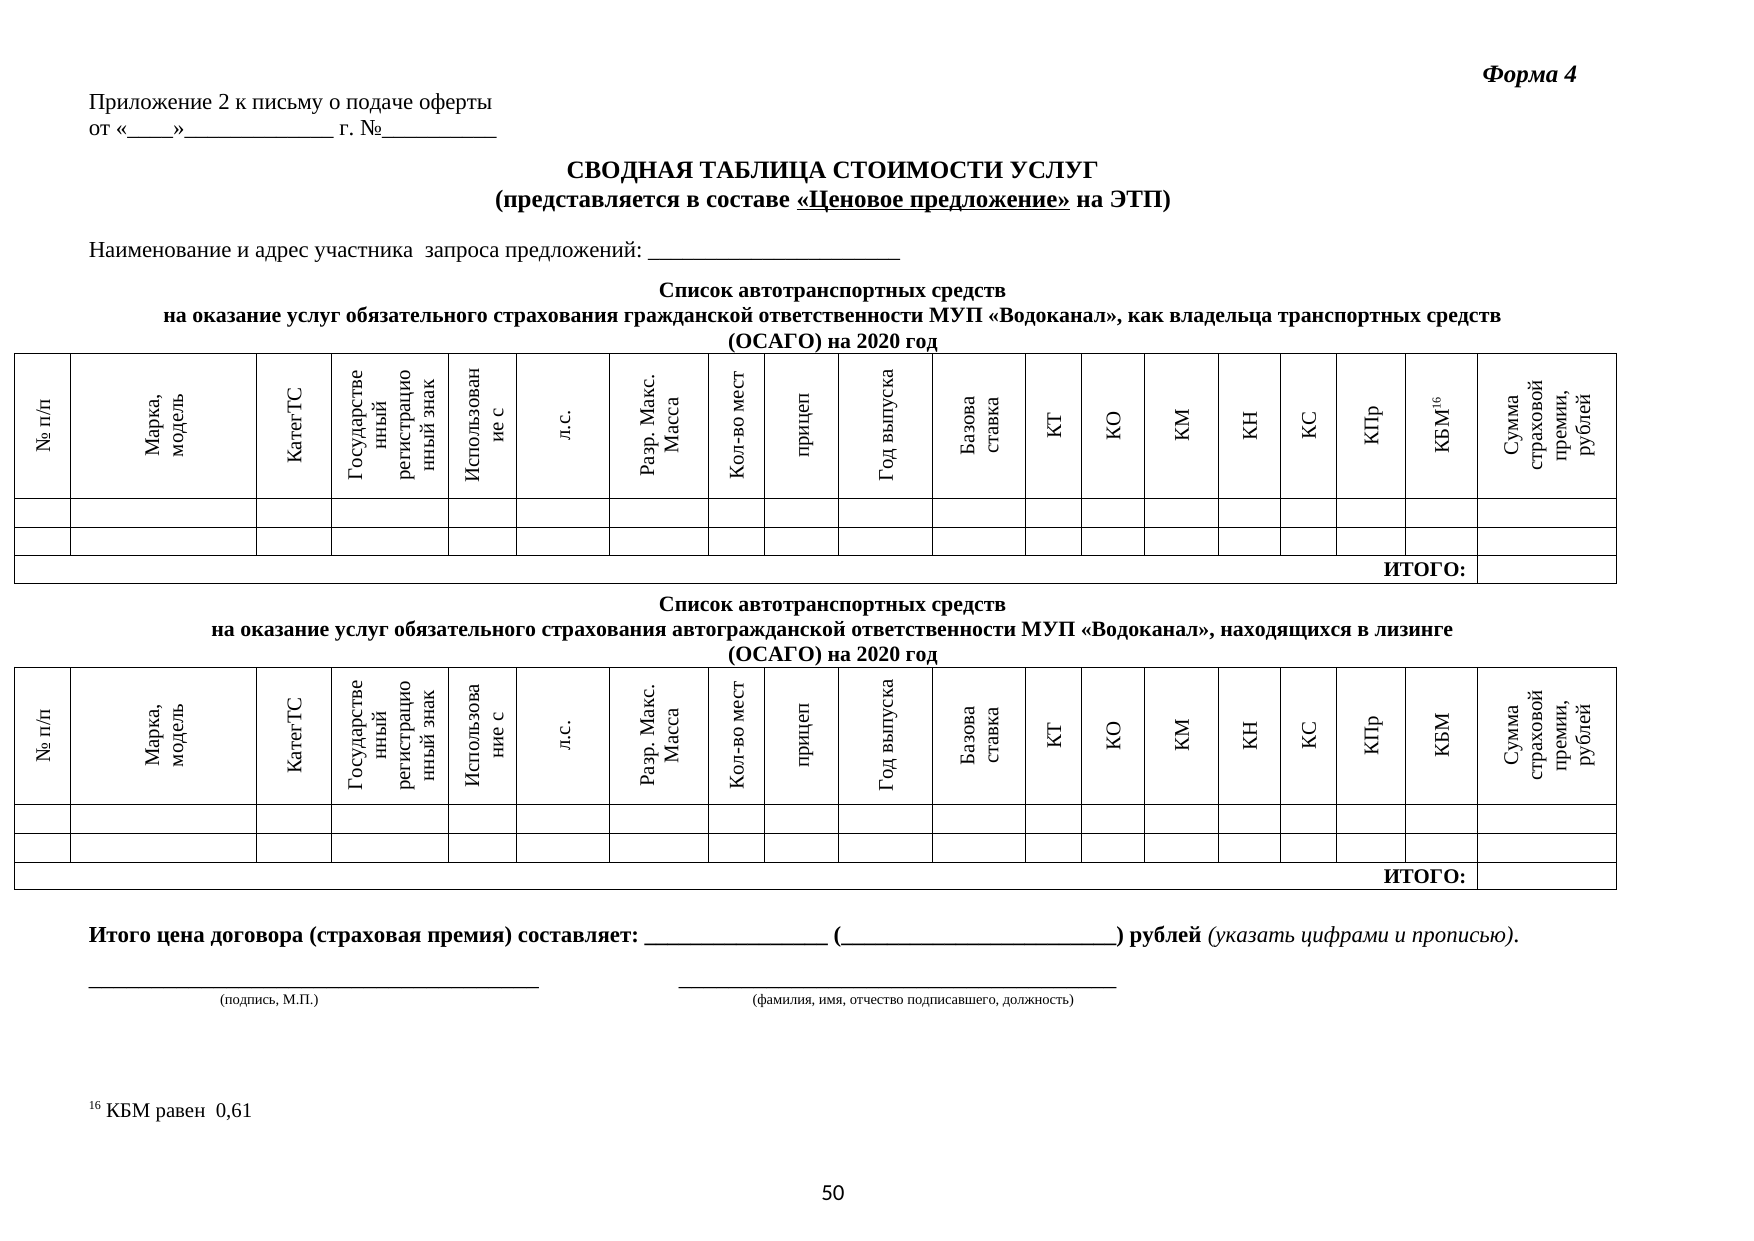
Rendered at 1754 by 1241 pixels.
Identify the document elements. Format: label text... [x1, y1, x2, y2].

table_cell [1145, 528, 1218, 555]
text Приложение 2 к письму о подаче оферты от «____»_____________ г. №__________ [88, 88, 1577, 141]
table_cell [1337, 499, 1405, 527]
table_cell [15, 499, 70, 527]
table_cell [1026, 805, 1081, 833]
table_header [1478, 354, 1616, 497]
text Наименование и адрес участника запроса предложений: ______________________ [88, 236, 1577, 263]
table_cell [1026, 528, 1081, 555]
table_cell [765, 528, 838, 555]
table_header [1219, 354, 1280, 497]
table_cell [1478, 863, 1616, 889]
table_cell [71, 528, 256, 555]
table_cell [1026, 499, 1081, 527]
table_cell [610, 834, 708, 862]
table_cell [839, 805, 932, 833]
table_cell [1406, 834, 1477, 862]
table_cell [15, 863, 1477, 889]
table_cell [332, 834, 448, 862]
text СВОДНАЯ ТАБЛИЦА СТОИМОСТИ УСЛУГ [88, 155, 1577, 184]
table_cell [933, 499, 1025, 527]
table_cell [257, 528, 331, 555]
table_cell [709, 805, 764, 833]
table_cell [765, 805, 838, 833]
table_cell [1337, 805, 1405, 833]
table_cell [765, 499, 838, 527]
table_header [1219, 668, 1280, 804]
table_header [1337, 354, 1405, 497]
text на оказание услуг обязательного страхования автогражданской ответственности МУП «Водоканал», находящихся в лизинге [88, 616, 1577, 641]
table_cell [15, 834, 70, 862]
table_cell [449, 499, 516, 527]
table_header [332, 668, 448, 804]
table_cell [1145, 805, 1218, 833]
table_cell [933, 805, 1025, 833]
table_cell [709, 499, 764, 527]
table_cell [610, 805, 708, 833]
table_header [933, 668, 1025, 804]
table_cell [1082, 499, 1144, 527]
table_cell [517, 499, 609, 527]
text (ОСАГО) на 2020 год [88, 328, 1577, 353]
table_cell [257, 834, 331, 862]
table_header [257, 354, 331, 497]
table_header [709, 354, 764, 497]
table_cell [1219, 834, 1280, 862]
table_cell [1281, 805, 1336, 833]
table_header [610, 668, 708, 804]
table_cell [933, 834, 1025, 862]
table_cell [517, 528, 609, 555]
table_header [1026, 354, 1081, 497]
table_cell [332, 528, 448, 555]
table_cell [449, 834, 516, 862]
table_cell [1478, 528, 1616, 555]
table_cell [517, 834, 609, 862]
text Список автотранспортных средств [88, 277, 1577, 302]
text на оказание услуг обязательного страхования гражданской ответственности МУП «Водоканал», как владельца транспортных средств [88, 302, 1577, 328]
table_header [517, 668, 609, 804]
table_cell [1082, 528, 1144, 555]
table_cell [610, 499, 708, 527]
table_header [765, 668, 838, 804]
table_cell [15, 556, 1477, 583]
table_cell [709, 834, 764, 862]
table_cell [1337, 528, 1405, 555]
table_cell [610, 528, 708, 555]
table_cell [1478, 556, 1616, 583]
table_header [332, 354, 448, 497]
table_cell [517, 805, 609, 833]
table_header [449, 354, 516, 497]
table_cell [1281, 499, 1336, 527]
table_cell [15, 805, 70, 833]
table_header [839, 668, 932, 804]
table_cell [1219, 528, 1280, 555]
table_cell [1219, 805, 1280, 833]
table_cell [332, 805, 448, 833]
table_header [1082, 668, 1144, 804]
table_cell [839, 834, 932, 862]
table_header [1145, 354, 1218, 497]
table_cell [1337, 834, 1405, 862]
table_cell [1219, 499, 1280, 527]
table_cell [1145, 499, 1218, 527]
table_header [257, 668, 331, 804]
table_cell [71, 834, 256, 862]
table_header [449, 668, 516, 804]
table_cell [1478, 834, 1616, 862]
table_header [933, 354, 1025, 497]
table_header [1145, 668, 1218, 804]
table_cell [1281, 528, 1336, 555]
text Список автотранспортных средств [88, 591, 1577, 616]
text (ОСАГО) на 2020 год [88, 641, 1577, 667]
text (представляется в составе «Ценовое предложение» на ЭТП) [88, 184, 1577, 212]
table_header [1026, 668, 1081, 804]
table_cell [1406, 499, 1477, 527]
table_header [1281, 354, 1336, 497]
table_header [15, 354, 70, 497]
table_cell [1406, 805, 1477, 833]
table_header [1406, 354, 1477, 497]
text Итого цена договора (страховая премия) составляет: ________________ (________________________) рублей (указать цифрами и прописью). [88, 919, 1577, 947]
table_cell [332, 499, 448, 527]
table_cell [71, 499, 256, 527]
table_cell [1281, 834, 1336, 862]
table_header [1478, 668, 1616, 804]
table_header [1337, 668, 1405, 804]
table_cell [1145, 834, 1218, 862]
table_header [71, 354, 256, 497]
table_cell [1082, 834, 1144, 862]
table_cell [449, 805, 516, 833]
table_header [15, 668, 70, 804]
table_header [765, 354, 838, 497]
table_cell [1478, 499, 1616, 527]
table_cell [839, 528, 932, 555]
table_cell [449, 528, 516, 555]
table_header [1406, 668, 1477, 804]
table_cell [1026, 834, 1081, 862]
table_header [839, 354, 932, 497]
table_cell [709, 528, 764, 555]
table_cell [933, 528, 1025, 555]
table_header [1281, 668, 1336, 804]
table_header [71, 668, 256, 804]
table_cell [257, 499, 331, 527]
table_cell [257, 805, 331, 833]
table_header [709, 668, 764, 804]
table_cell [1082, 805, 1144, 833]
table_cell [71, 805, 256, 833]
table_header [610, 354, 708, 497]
text Форма 4 [88, 59, 1577, 88]
text ____________________________________ ___________________________________ [88, 962, 1577, 991]
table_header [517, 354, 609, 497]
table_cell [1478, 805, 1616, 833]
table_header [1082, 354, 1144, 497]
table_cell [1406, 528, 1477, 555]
text (подпись, М.П.) (фамилия, имя, отчество подписавшего, должность) [88, 991, 1193, 1019]
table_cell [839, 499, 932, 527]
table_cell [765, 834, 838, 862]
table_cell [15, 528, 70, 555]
